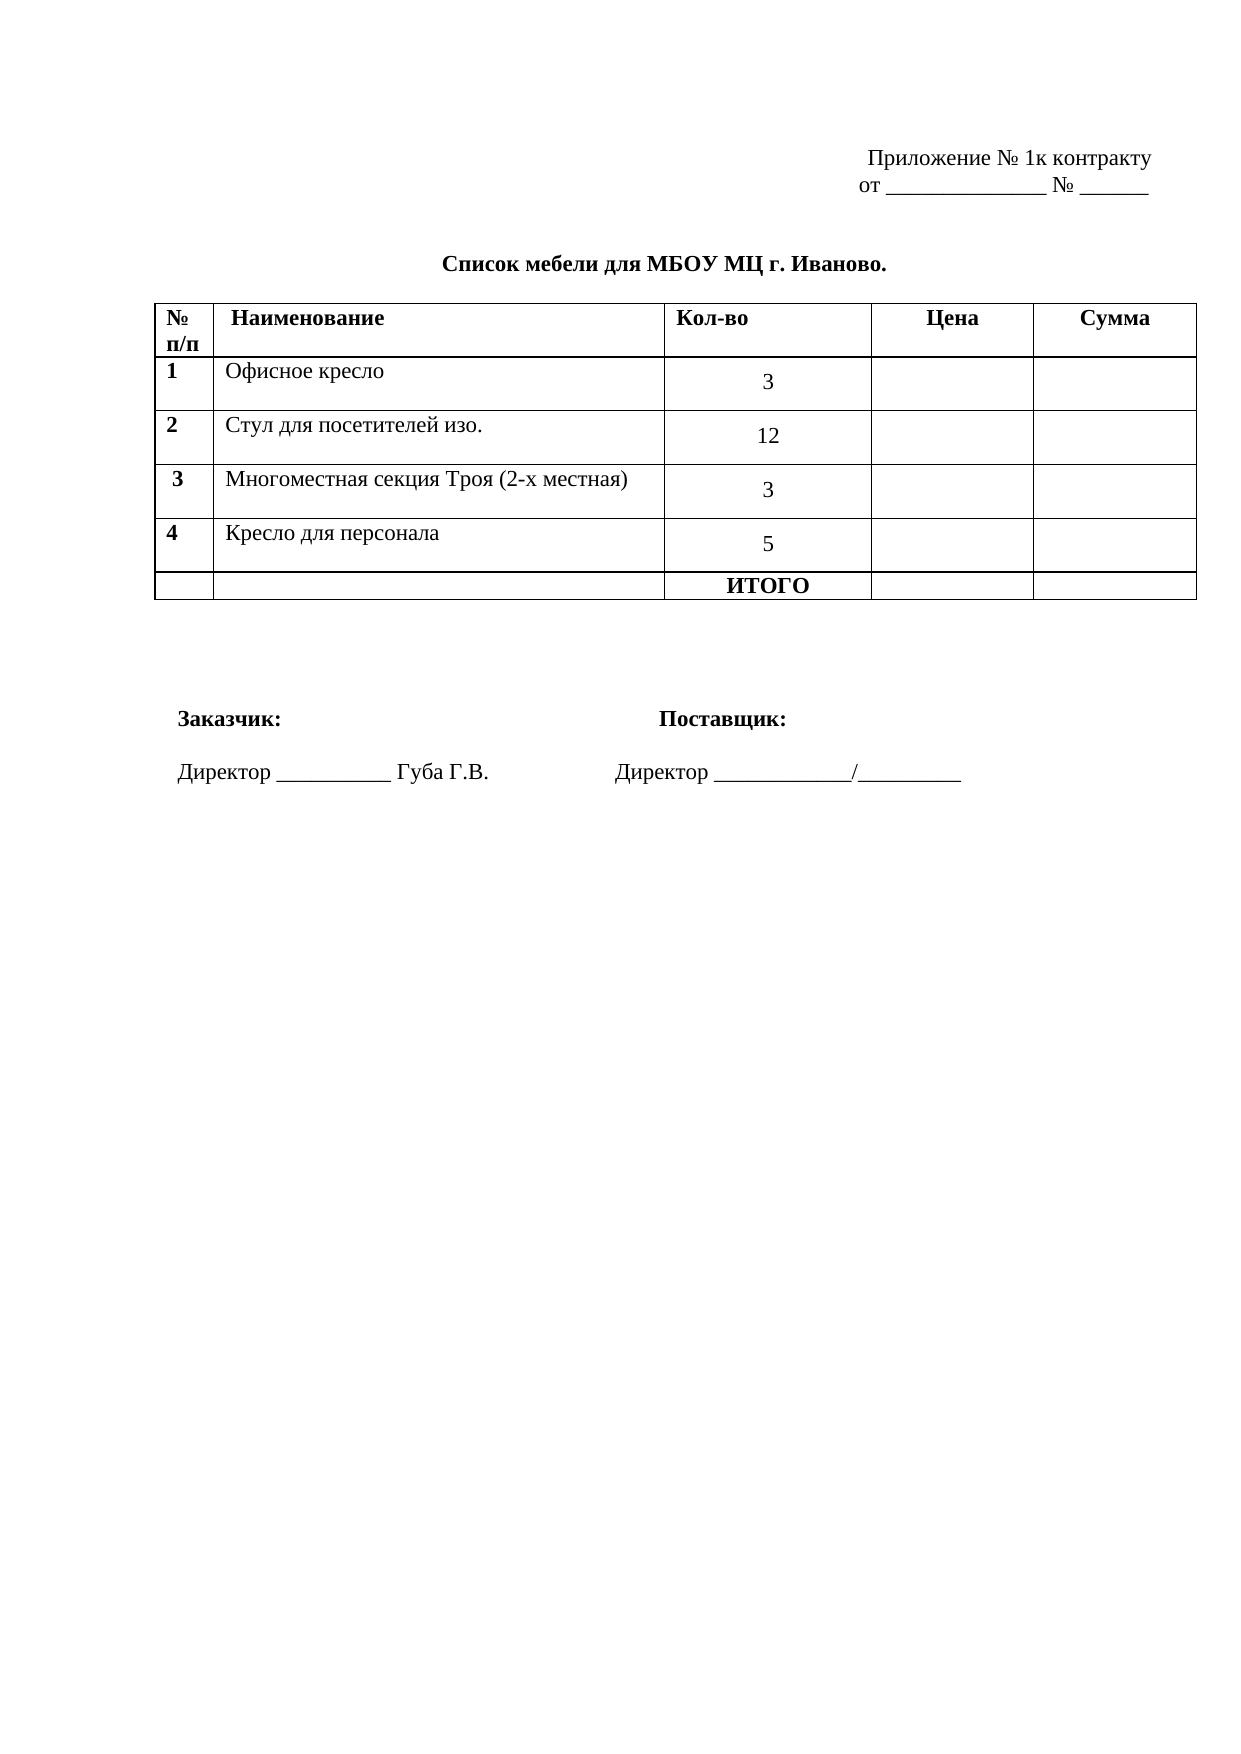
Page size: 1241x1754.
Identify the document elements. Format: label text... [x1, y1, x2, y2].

table_cell Стул для посетителей изо. [214, 411, 664, 464]
table_header Сумма [1034, 304, 1196, 356]
table_cell [872, 519, 1033, 571]
table_cell Кресло для персонала [214, 519, 664, 571]
text Список мебели для МБОУ МЦ г. Иваново. [177, 250, 1152, 276]
table_cell [872, 411, 1033, 464]
table_cell Офисное кресло [214, 358, 664, 410]
table_cell 3 [665, 358, 871, 410]
text от ______________ № ______ [842, 171, 1152, 197]
table_cell 4 [156, 519, 213, 571]
table_header Кол-во [665, 304, 871, 356]
table_cell 12 [665, 411, 871, 464]
table_header Цена [872, 304, 1033, 356]
table_cell [156, 573, 213, 599]
table_cell ИТОГО [665, 573, 871, 599]
table_cell [1034, 573, 1196, 599]
table_cell [872, 465, 1033, 518]
table_header Наименование [214, 304, 664, 356]
table_cell [1034, 519, 1196, 571]
text Заказчик: Поставщик: [177, 705, 1152, 732]
table_cell 3 [665, 465, 871, 518]
table_cell [872, 573, 1033, 599]
table_cell Многоместная секция Троя (2-х местная) [214, 465, 664, 518]
text Директор __________ Губа Г.В. Директор ____________/_________ [177, 758, 1152, 784]
table_cell [872, 358, 1033, 410]
table_cell 5 [665, 519, 871, 571]
table_cell [214, 573, 664, 599]
text Приложение № 1к контракту [620, 144, 1152, 171]
table_cell [1034, 465, 1196, 518]
table_cell 3 [156, 465, 213, 518]
table_cell [1034, 411, 1196, 464]
table_cell 1 [156, 358, 213, 410]
table_header № п/п [156, 304, 213, 356]
table_cell [1034, 358, 1196, 410]
table_cell 2 [156, 411, 213, 464]
